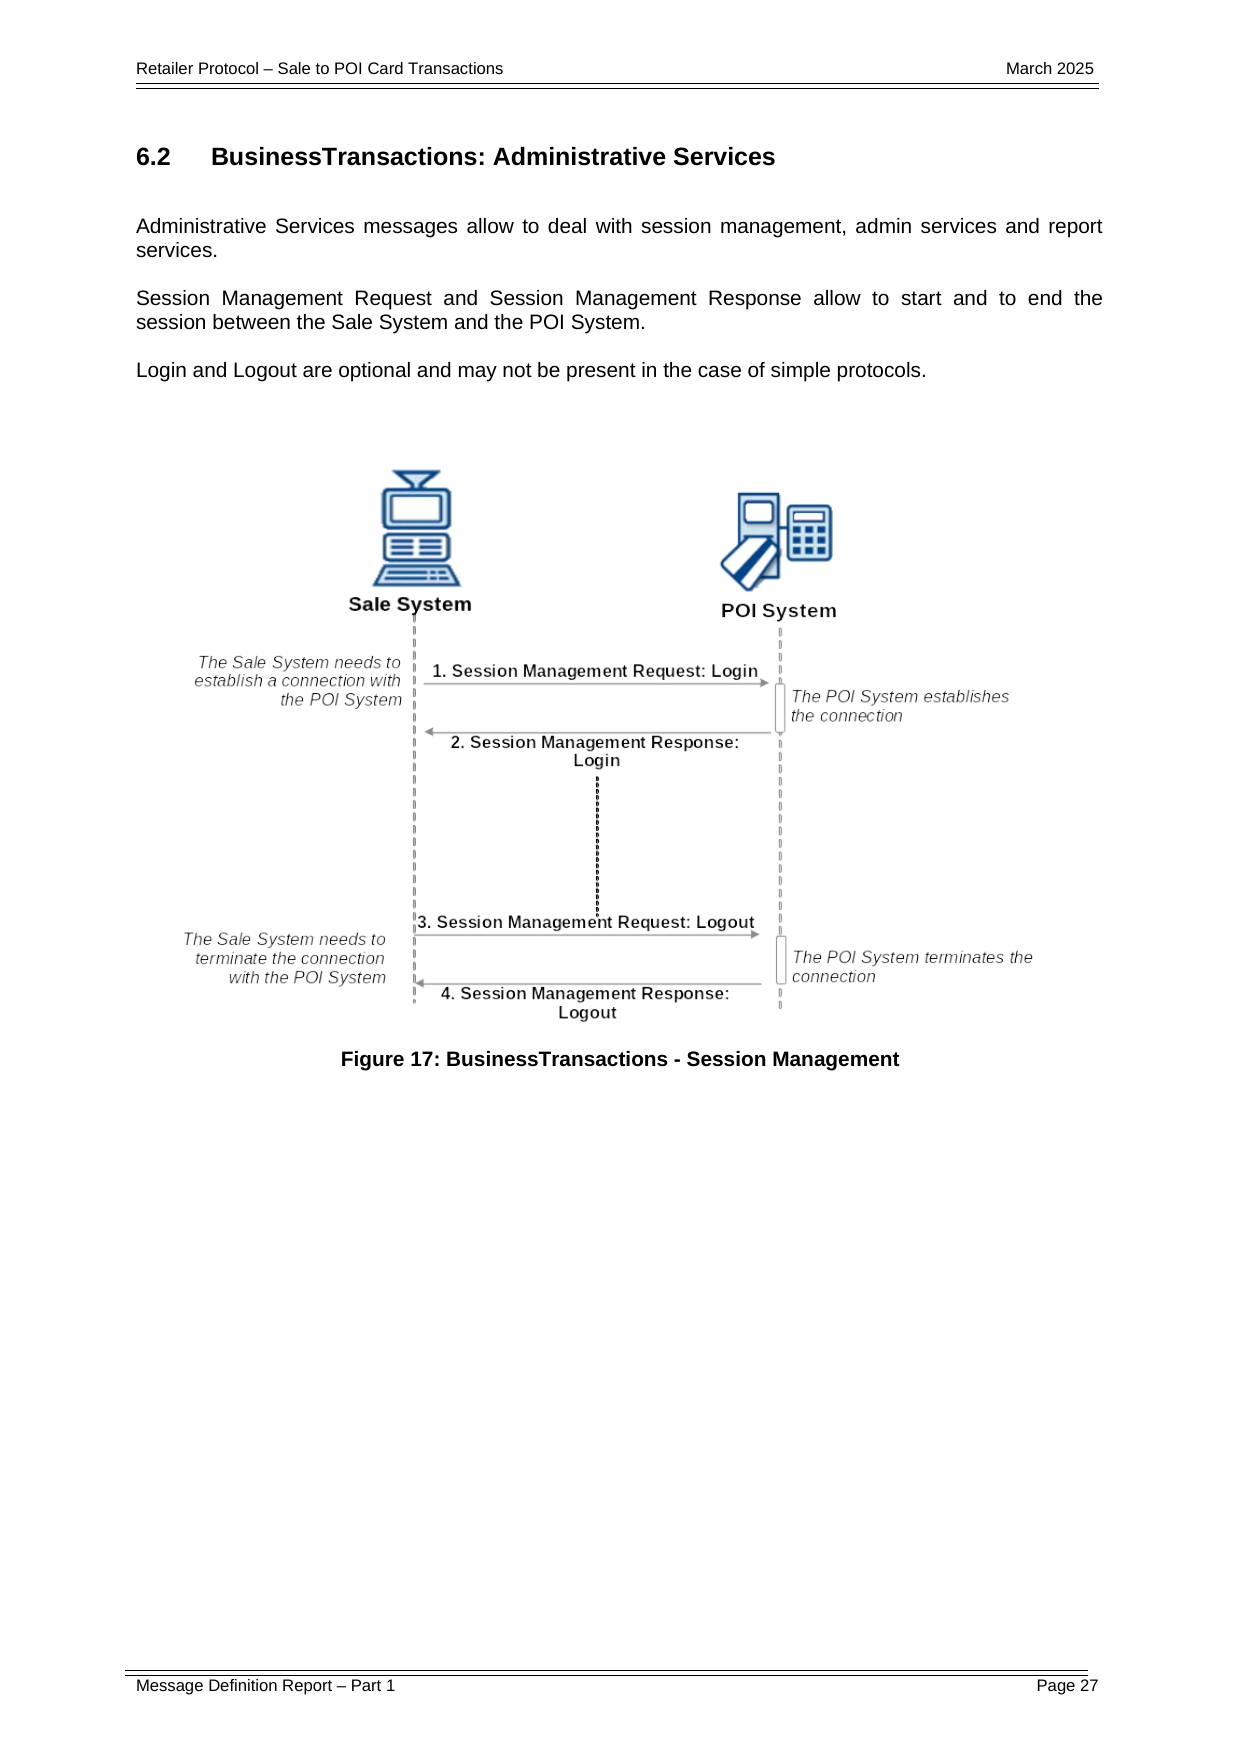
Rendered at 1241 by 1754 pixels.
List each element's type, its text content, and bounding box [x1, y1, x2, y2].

text Session Management Request and Session Management Response allow to start and to end the session between the Sale System and the POI System. [136, 286, 1104, 334]
text Administrative Services messages allow to deal with session management, admin services and report services. [136, 214, 1104, 262]
text Figure 17: BusinessTransactions - Session Management [136, 1047, 1104, 1071]
subtitle BusinessTransactions: Administrative Services [136, 142, 1104, 171]
text Login and Logout are optional and may not be present in the case of simple protocols. [136, 358, 1104, 382]
